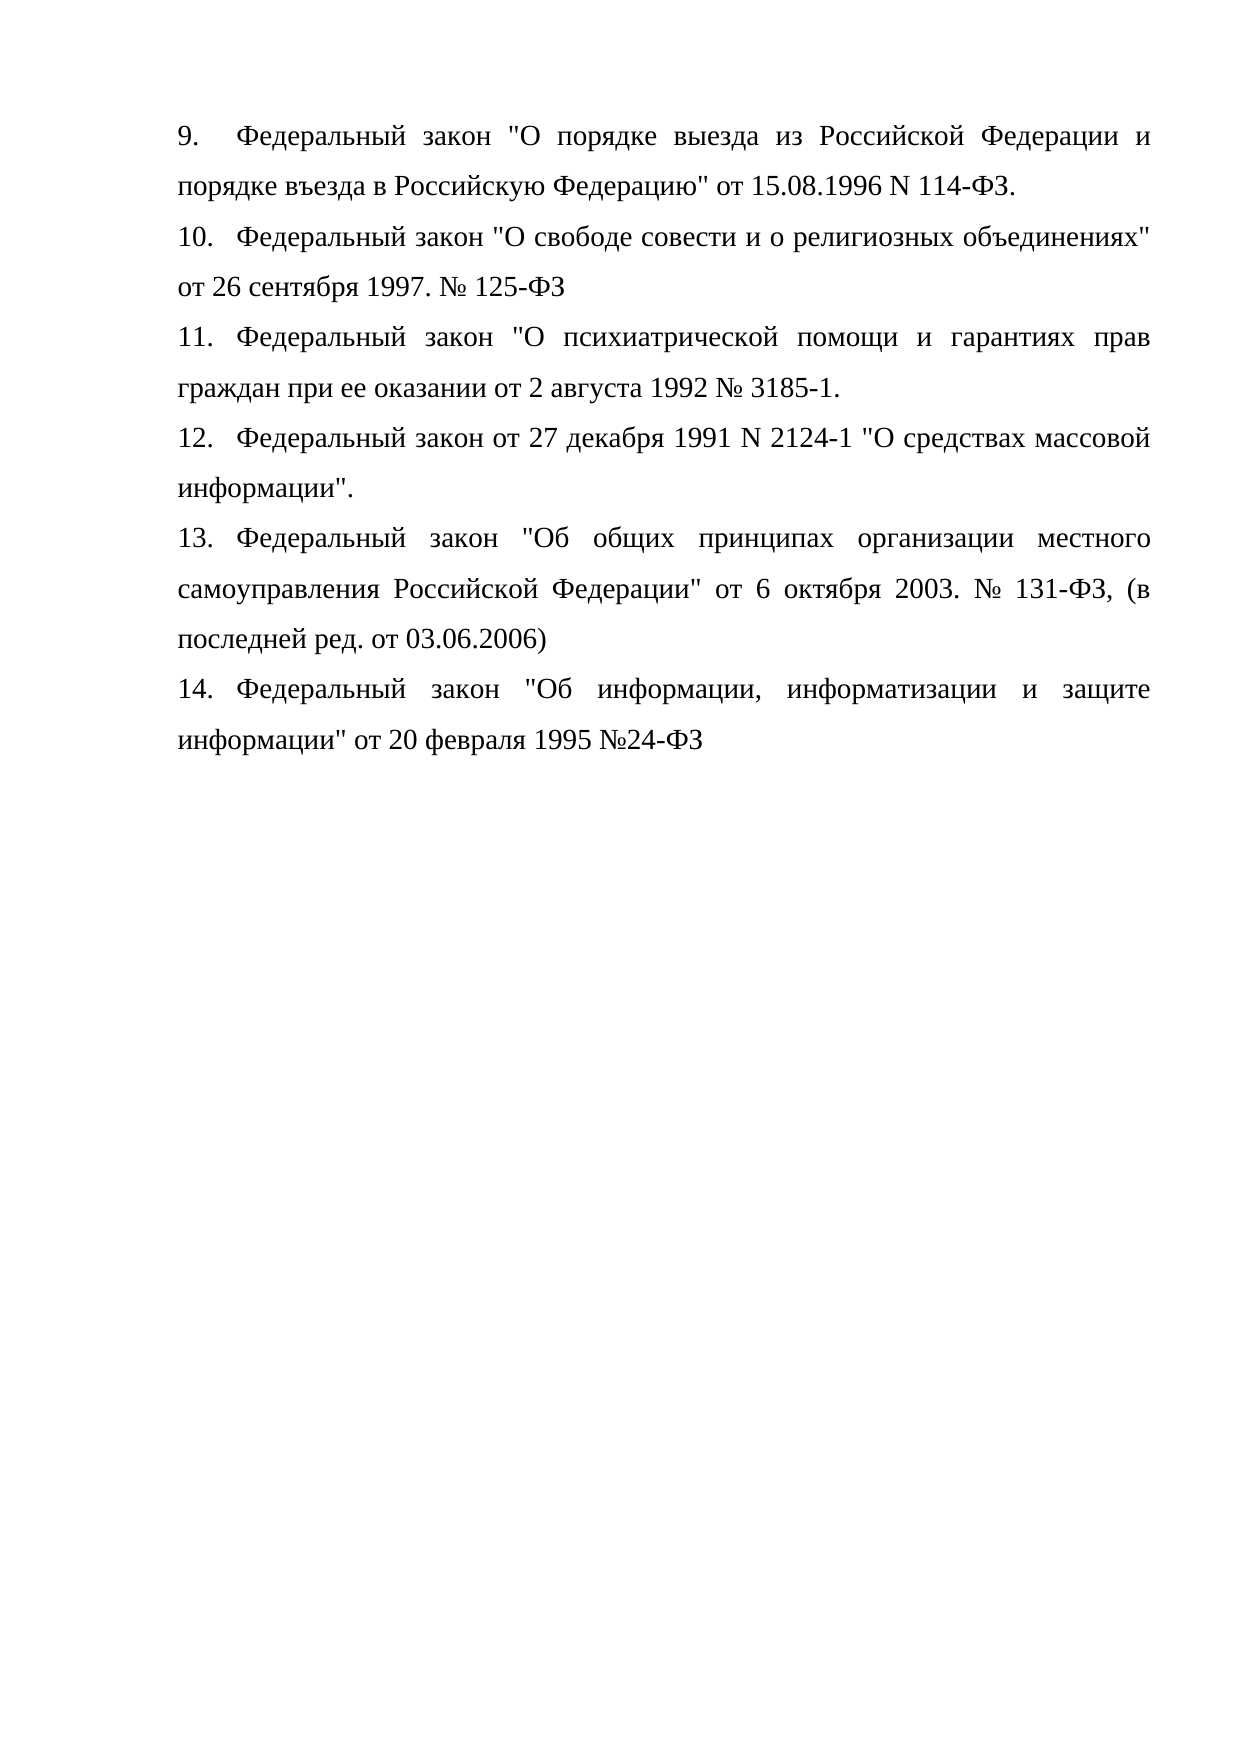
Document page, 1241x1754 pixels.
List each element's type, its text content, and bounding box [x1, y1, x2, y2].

list Федеральный закон "Об информации, информатизации и защите информации" от 20 февраля 1995 №24-ФЗ [177, 672, 1152, 755]
list Федеральный закон "О свободе совести и о религиозных объединениях" от 26 сентября 1997. № 125-ФЗ [177, 219, 1152, 303]
list Федеральный закон от 27 декабря 1991 N 2124-1 "О средствах массовой информации". [177, 420, 1152, 504]
list Федеральный закон "О порядке выезда из Российской Федерации и порядке въезда в Российскую Федерацию" от 15.08.1996 N 114-ФЗ. [177, 118, 1152, 202]
list Федеральный закон "Об общих принципах организации местного самоуправления Российской Федерации" от 6 октября 2003. № 131-ФЗ, (в последней ред. от 03.06.2006) [177, 521, 1152, 655]
list Федеральный закон "О психиатрической помощи и гарантиях прав граждан при ее оказании от 2 августа 1992 № 3185-1. [177, 319, 1152, 403]
